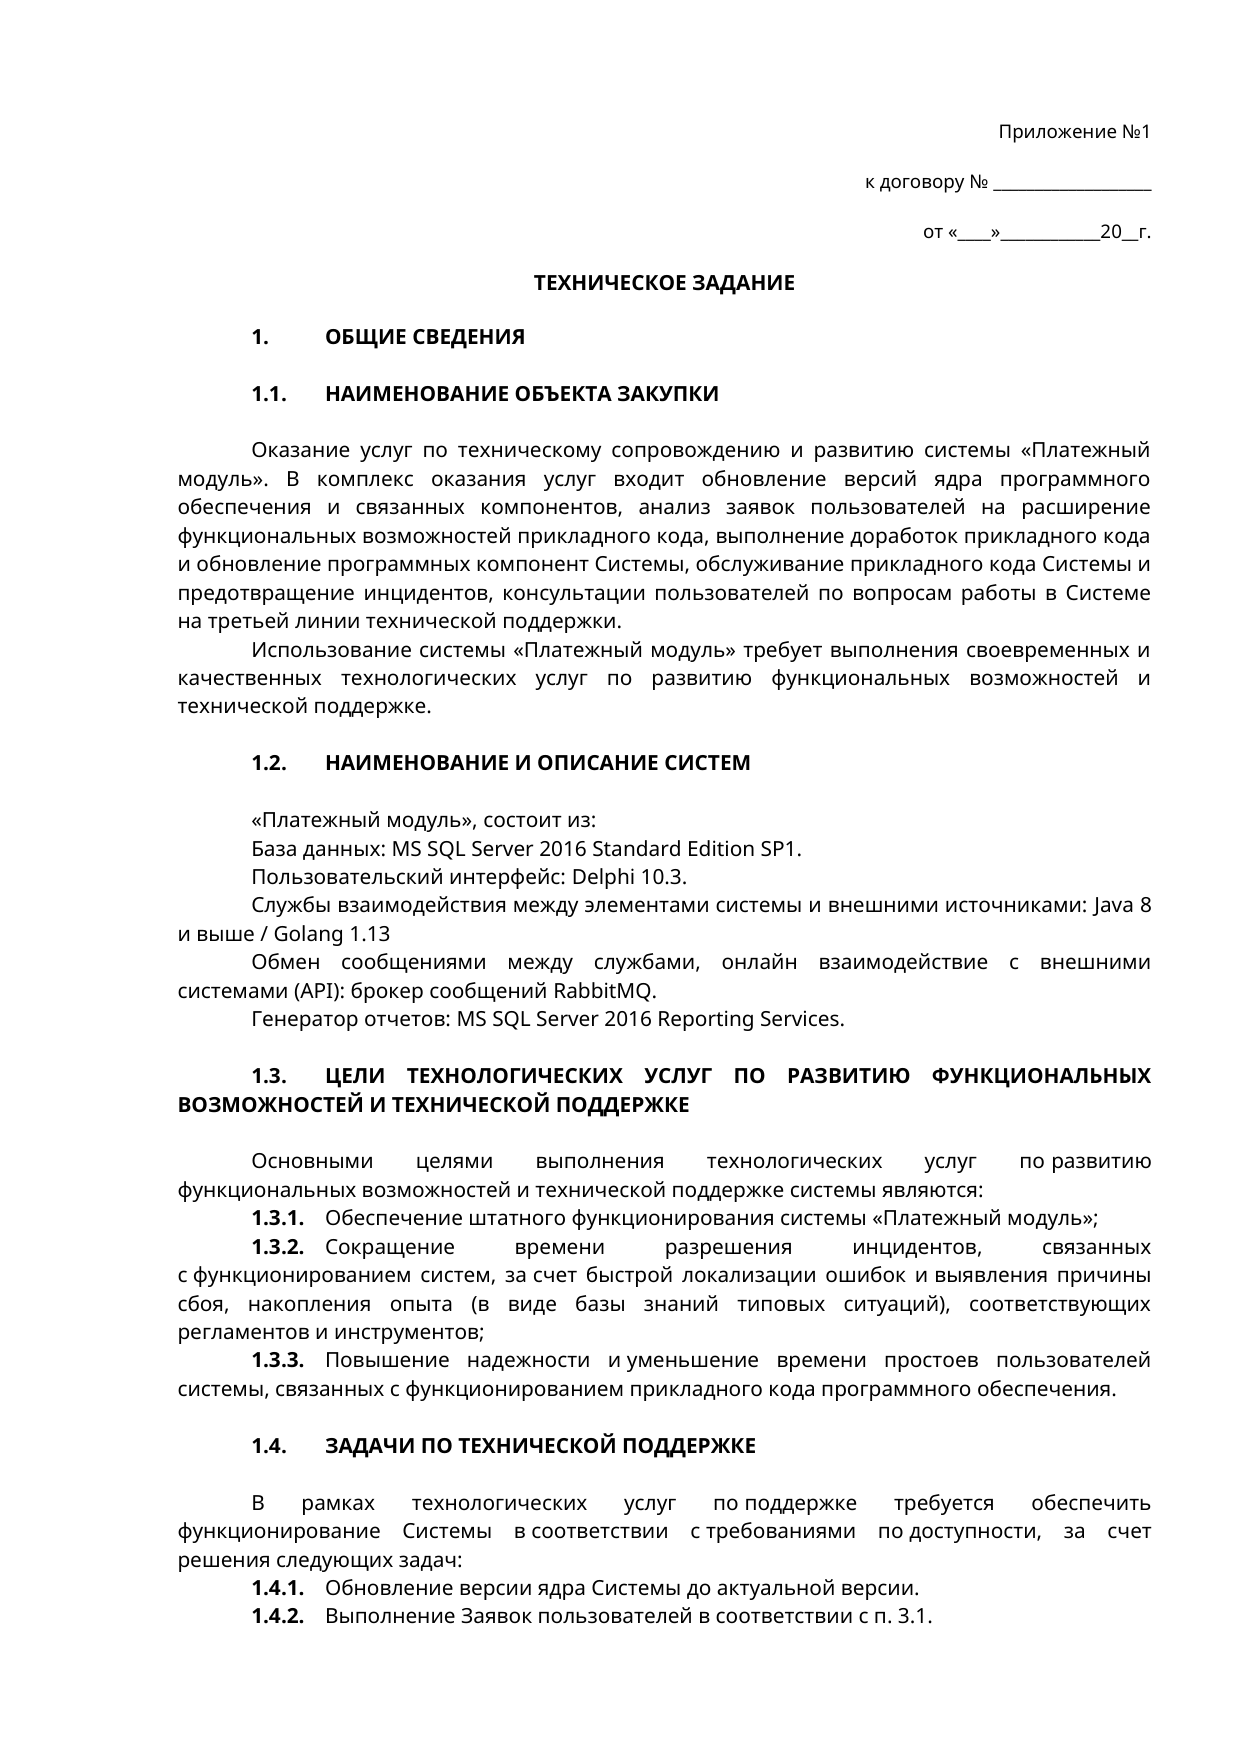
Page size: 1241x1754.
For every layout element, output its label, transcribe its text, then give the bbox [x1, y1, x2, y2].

list Повышение надежности и уменьшение времени простоев пользователей системы, связанных с функционированием прикладного кода программного обеспечения. [177, 1346, 1152, 1402]
text Основными целями выполнения технологических услуг по развитию функциональных возможностей и технической поддержке системы являются: [177, 1147, 1152, 1203]
list наименование объекта закупки [177, 379, 1152, 407]
text Генератор отчетов: MS SQL Server 2016 Reporting Services. [177, 1004, 1152, 1033]
text ТЕХНИЧЕСКОЕ ЗАДАНИЕ [177, 268, 1152, 297]
text Пользовательский интерфейс: Delphi 10.3. [177, 862, 1152, 891]
list Выполнение Заявок пользователей в соответствии с п. 3.1. [177, 1602, 1152, 1630]
text Оказание услуг по техническому сопровождению и развитию системы «Платежный модуль». В комплекс оказания услуг входит обновление версий ядра программного обеспечения и связанных компонентов, анализ заявок пользователей на расширение функциональных возможностей прикладного кода, выполнение доработок прикладного кода и обновление программных компонент Системы, обслуживание прикладного кода Системы и предотвращение инцидентов, консультации пользователей по вопросам работы в Системе на третьей линии технической поддержки. [177, 436, 1152, 635]
text Использование системы «Платежный модуль» требует выполнения своевременных и качественных технологических услуг по развитию функциональных возможностей и технической поддержке. [177, 635, 1152, 720]
text к договору № ___________________ [177, 168, 1152, 194]
text Службы взаимодействия между элементами системы и внешними источниками: Java 8 и выше / Golang 1.13 [177, 891, 1152, 947]
list Общие сведения [177, 322, 1152, 350]
text В рамках технологических услуг по поддержке требуется обеспечить функционирование Системы в соответствии с требованиями по доступности, за счет решения следующих задач: [177, 1488, 1152, 1573]
text База данных: MS SQL Server 2016 Standard Edition SP1. [177, 834, 1152, 862]
text от «____»____________20__г. [177, 218, 1152, 244]
text «Платежный модуль», состоит из: [177, 805, 1152, 834]
list Сокращение времени разрешения инцидентов, связанных с функционированием систем, за счет быстрой локализации ошибок и выявления причины сбоя, накопления опыта (в виде базы знаний типовых ситуаций), соответствующих регламентов и инструментов; [177, 1232, 1152, 1346]
list Наименование и описание систем [177, 748, 1152, 777]
list Обеспечение штатного функционирования системы «Платежный модуль»; [177, 1203, 1152, 1232]
list Задачи ПО технической поддержке [177, 1431, 1152, 1459]
text Приложение №1 [177, 118, 1152, 144]
list Цели технологических УСЛУГ по развитию функциональных возможностей и технической поддержке [177, 1061, 1152, 1118]
list Обновление версии ядра Системы до актуальной версии. [177, 1573, 1152, 1602]
text Обмен сообщениями между службами, онлайн взаимодействие с внешними системами (API): брокер сообщений RabbitMQ. [177, 947, 1152, 1004]
